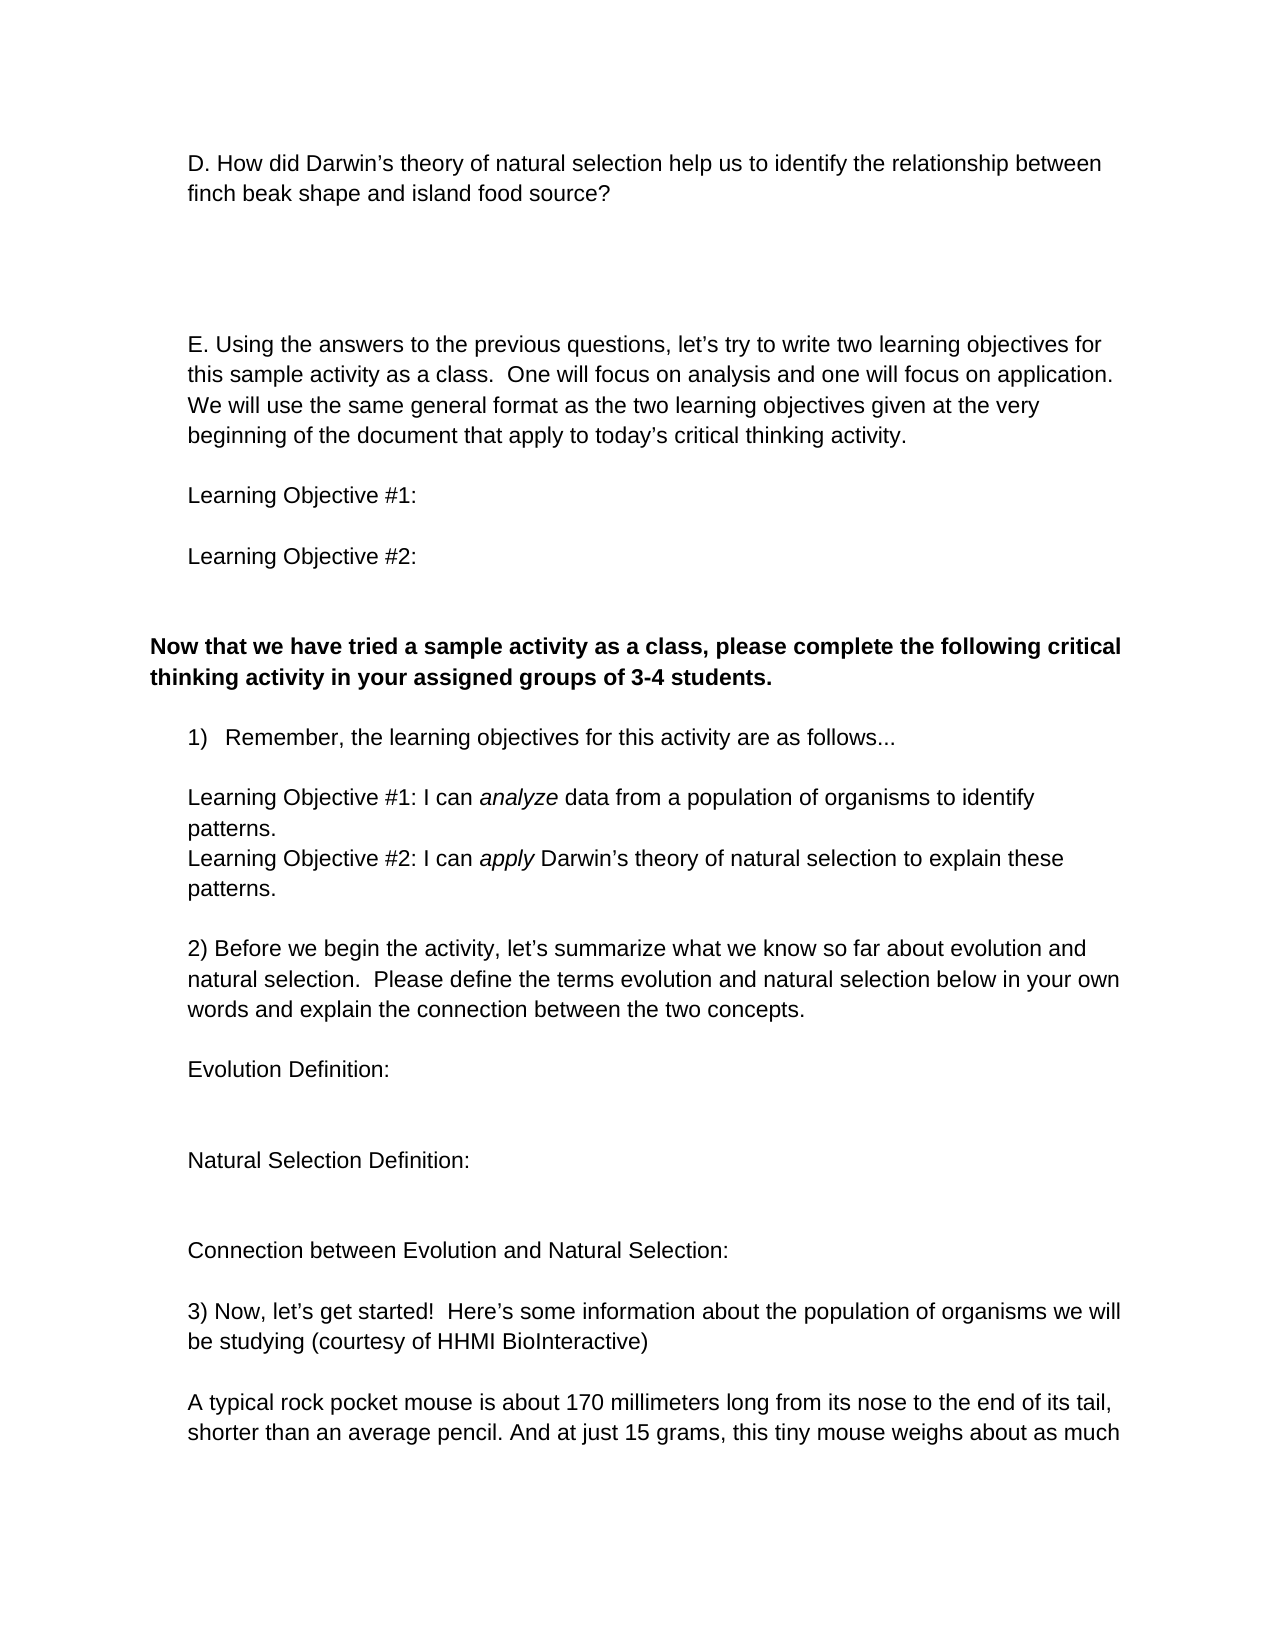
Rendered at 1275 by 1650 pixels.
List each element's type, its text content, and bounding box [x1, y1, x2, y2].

list Remember, the learning objectives for this activity are as follows... [187, 724, 1125, 750]
text Natural Selection Definition: [187, 1147, 1125, 1173]
text Learning Objective #2: I can apply Darwin’s theory of natural selection to explain these patterns. [187, 845, 1125, 901]
text E. Using the answers to the previous questions, let’s try to write two learning objectives for this sample activity as a class. One will focus on analysis and one will focus on application. We will use the same general format as the two learning objectives given at the very beginning of the document that apply to today’s critical thinking activity. [187, 331, 1125, 448]
text D. How did Darwin’s theory of natural selection help us to identify the relationship between finch beak shape and island food source? [187, 150, 1125, 207]
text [187, 1388, 1125, 1445]
text Learning Objective #1: I can analyze data from a population of organisms to identify patterns. [187, 784, 1125, 841]
text Connection between Evolution and Natural Selection: [187, 1237, 1125, 1264]
text Learning Objective #2: [187, 543, 1125, 569]
text Learning Objective #1: [187, 482, 1125, 509]
text Evolution Definition: [187, 1056, 1125, 1083]
text 3) Now, let’s get started! Here’s some information about the population of organisms we will be studying (courtesy of HHMI BioInteractive) [187, 1298, 1125, 1354]
text 2) Before we begin the activity, let’s summarize what we know so far about evolution and natural selection. Please define the terms evolution and natural selection below in your own words and explain the connection between the two concepts. [187, 935, 1125, 1022]
text Now that we have tried a sample activity as a class, please complete the following critical thinking activity in your assigned groups of 3-4 students. [150, 633, 1125, 720]
